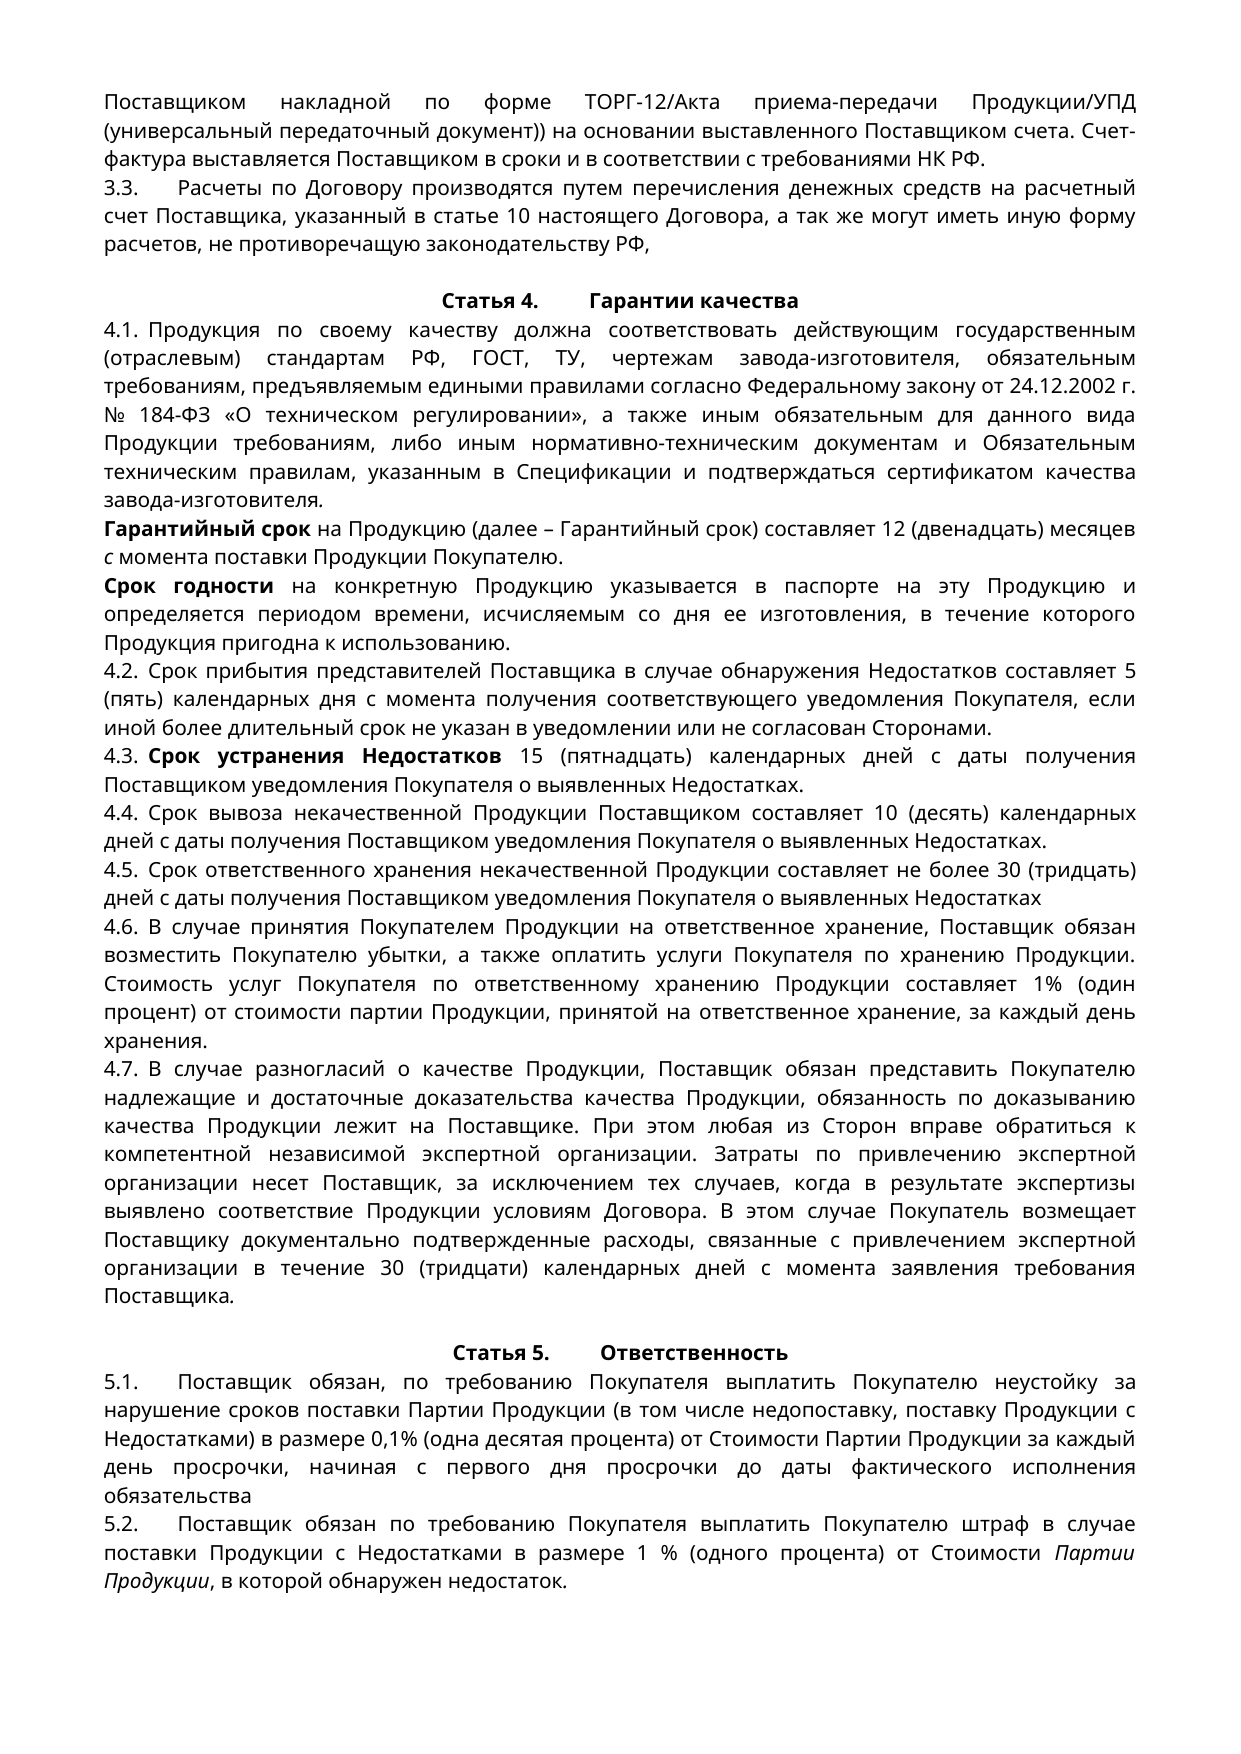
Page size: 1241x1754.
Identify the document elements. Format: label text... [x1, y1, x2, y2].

text Срок годности на конкретную Продукцию указывается в паспорте на эту Продукцию и определяется периодом времени, исчисляемым со дня ее изготовления, в течение которого Продукция пригодна к использованию. [103, 571, 1137, 656]
list В случае разногласий о качестве Продукции, Поставщик обязан представить Покупателю надлежащие и достаточные доказательства качества Продукции, обязанность по доказыванию качества Продукции лежит на Поставщике. При этом любая из Сторон вправе обратиться к компетентной независимой экспертной организации. Затраты по привлечению экспертной организации несет Поставщик, за исключением тех случаев, когда в результате экспертизы выявлено соответствие Продукции условиям Договора. В этом случае Покупатель возмещает Поставщику документально подтвержденные расходы, связанные с привлечением экспертной организации в течение 30 (тридцати) календарных дней с момента заявления требования Поставщика. [103, 1054, 1137, 1310]
list Ответственность [103, 1338, 1137, 1367]
list Срок прибытия представителей Поставщика в случае обнаружения Недостатков составляет 5 (пять) календарных дня с момента получения соответствующего уведомления Покупателя, если иной более длительный срок не указан в уведомлении или не согласован Сторонами. [103, 656, 1137, 741]
list Поставщик обязан по требованию Покупателя выплатить Покупателю штраф в случае поставки Продукции с Недостатками в размере 1 % (одного процента) от Стоимости Партии Продукции, в которой обнаружен недостаток. [103, 1509, 1137, 1594]
list Расчеты по Договору производятся путем перечисления денежных средств на расчетный счет Поставщика, указанный в статье 10 настоящего Договора, а так же могут иметь иную форму расчетов, не противоречащую законодательству РФ, [103, 173, 1137, 258]
list В случае принятия Покупателем Продукции на ответственное хранение, Поставщик обязан возместить Покупателю убытки, а также оплатить услуги Покупателя по хранению Продукции. Стоимость услуг Покупателя по ответственному хранению Продукции составляет 1% (один процент) от стоимости партии Продукции, принятой на ответственное хранение, за каждый день хранения. [103, 912, 1137, 1054]
list Срок вывоза некачественной Продукции Поставщиком составляет 10 (десять) календарных дней с даты получения Поставщиком уведомления Покупателя о выявленных Недостатках. [103, 798, 1137, 855]
list Срок устранения Недостатков 15 (пятнадцать) календарных дней с даты получения Поставщиком уведомления Покупателя о выявленных Недостатках. [103, 741, 1137, 798]
list Поставщик обязан, по требованию Покупателя выплатить Покупателю неустойку за нарушение сроков поставки Партии Продукции (в том числе недопоставку, поставку Продукции с Недостатками) в размере 0,1% (одна десятая процента) от Стоимости Партии Продукции за каждый день просрочки, начиная с первого дня просрочки до даты фактического исполнения обязательства [103, 1367, 1137, 1509]
text Гарантийный срок на Продукцию (далее – Гарантийный срок) составляет 12 (двенадцать) месяцев с момента поставки Продукции Покупателю. [103, 514, 1137, 571]
list Срок ответственного хранения некачественной Продукции составляет не более 30 (тридцать) дней с даты получения Поставщиком уведомления Покупателя о выявленных Недостатках [103, 855, 1137, 912]
list Продукция по своему качеству должна соответствовать действующим государственным (отраслевым) стандартам РФ, ГОСТ, ТУ, чертежам завода-изготовителя, обязательным требованиям, предъявляемым едиными правилами согласно Федеральному закону от 24.12.2002 г. № 184-ФЗ «О техническом регулировании», а также иным обязательным для данного вида Продукции требованиям, либо иным нормативно-техническим документам и Обязательным техническим правилам, указанным в Спецификации и подтверждаться сертификатом качества завода-изготовителя. [103, 315, 1137, 514]
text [103, 87, 1137, 173]
list Гарантии качества [103, 286, 1137, 315]
